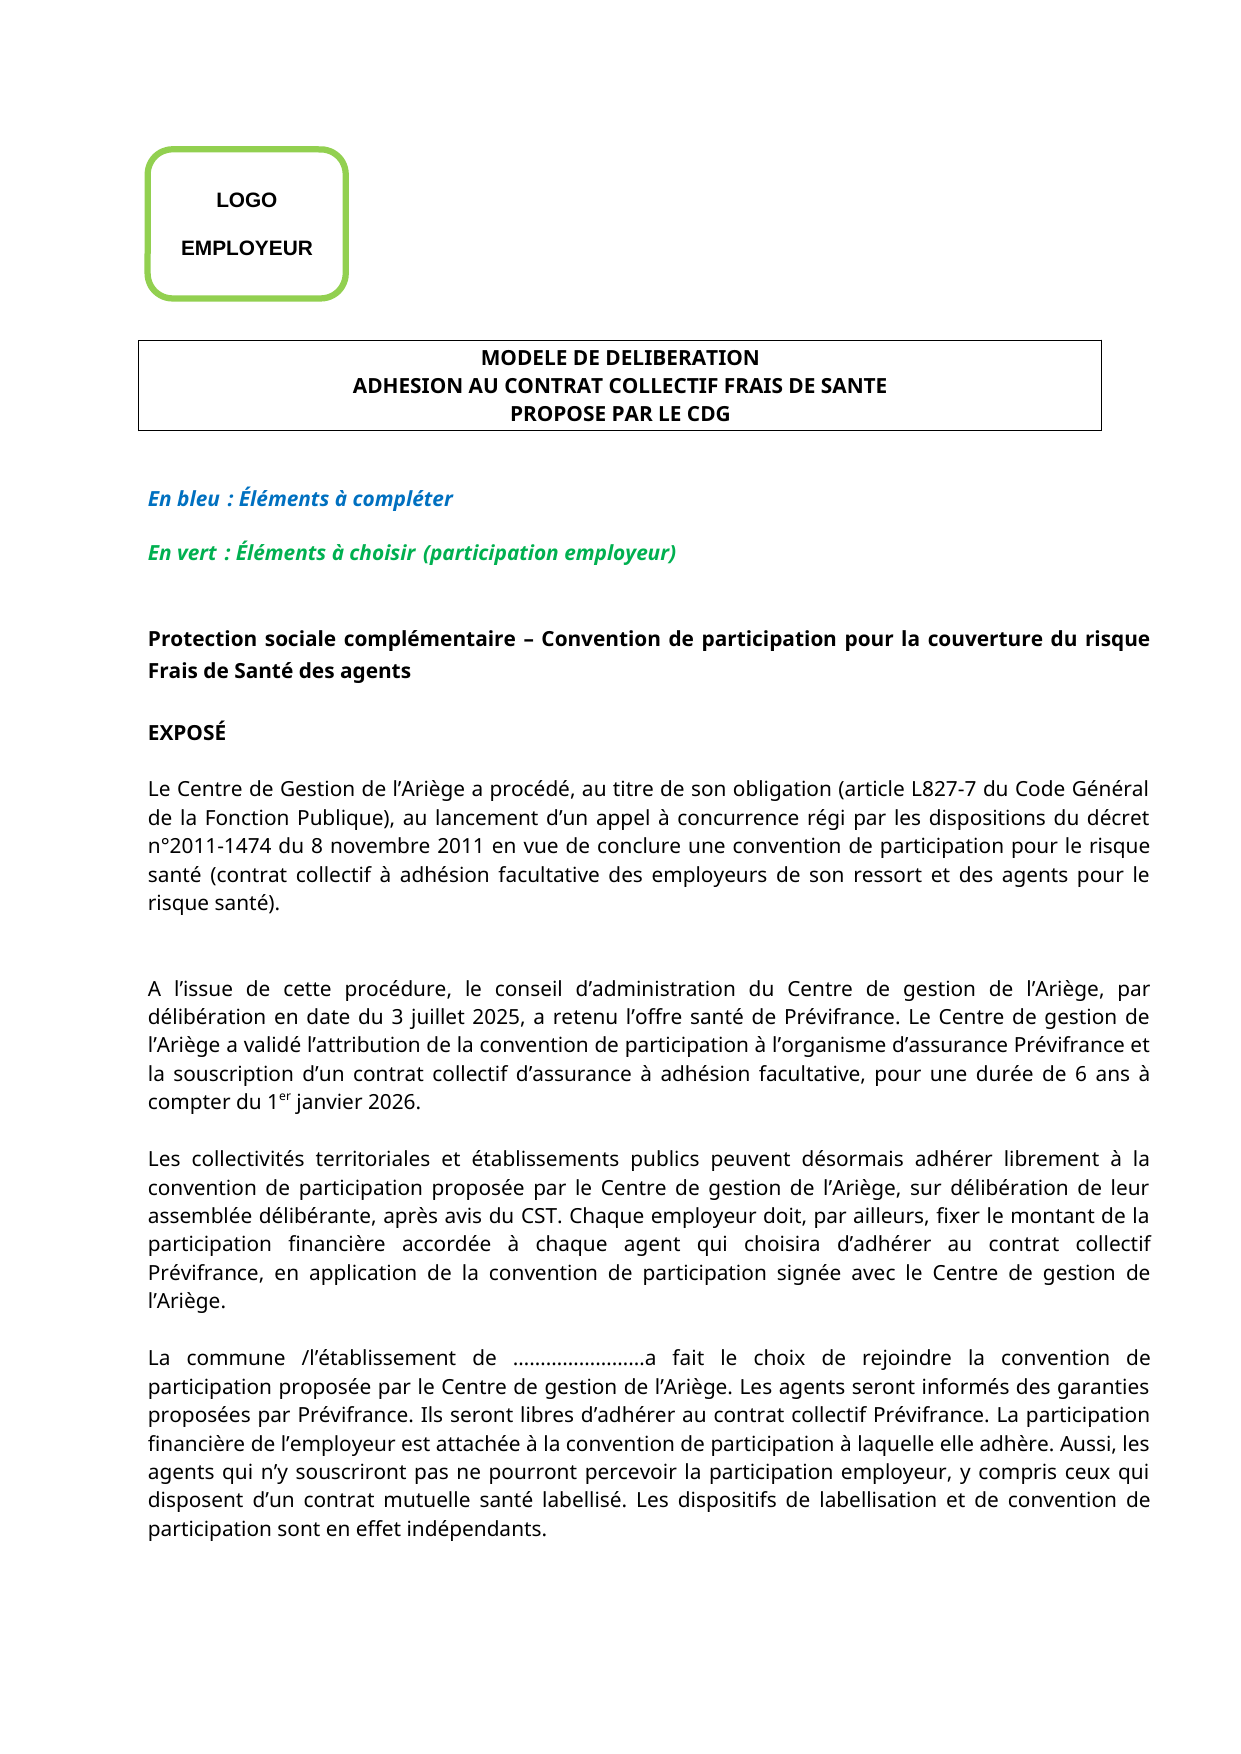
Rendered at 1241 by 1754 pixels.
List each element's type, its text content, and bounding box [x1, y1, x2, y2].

text ADHESION AU CONTRAT COLLECTIF FRAIS DE SANTE [148, 371, 1092, 396]
text La commune /l’établissement de ……………………a fait le choix de rejoindre la convention de participation proposée par le Centre de gestion de l’Ariège. Les agents seront informés des garanties proposées par Prévifrance. Ils seront libres d’adhérer au contrat collectif Prévifrance. La participation financière de l’employeur est attachée à la convention de participation à laquelle elle adhère. Aussi, les agents qui n’y souscriront pas ne pourront percevoir la participation employeur, y compris ceux qui disposent d’un contrat mutuelle santé labellisé. Les dispositifs de labellisation et de convention de participation sont en effet indépendants. [148, 1343, 1152, 1542]
text A l’issue de cette procédure, le conseil d’administration du Centre de gestion de l’Ariège, par délibération en date du 3 juillet 2025, a retenu l’offre santé de Prévifrance. Le Centre de gestion de l’Ariège a validé l’attribution de la convention de participation à l’organisme d’assurance Prévifrance et la souscription d’un contrat collectif d’assurance à adhésion facultative, pour une durée de 6 ans à compter du 1er janvier 2026. [148, 974, 1152, 1116]
text En vert : Éléments à choisir (participation employeur) [148, 538, 1092, 566]
text Protection sociale complémentaire – Convention de participation pour la couverture du risque Frais de Santé des agents [148, 624, 1152, 685]
text Le Centre de Gestion de l’Ariège a procédé, au titre de son obligation (article L827-7 du Code Général de la Fonction Publique), au lancement d’un appel à concurrence régi par les dispositions du décret n°2011-1474 du 8 novembre 2011 en vue de conclure une convention de participation pour le risque santé (contrat collectif à adhésion facultative des employeurs de son ressort et des agents pour le risque santé). [148, 774, 1152, 917]
text MODELE DE DELIBERATION [139, 341, 1101, 371]
text EXPOSÉ [148, 718, 1092, 746]
text En bleu : Éléments à compléter [148, 484, 1092, 513]
text Les collectivités territoriales et établissements publics peuvent désormais adhérer librement à la convention de participation proposée par le Centre de gestion de l’Ariège, sur délibération de leur assemblée délibérante, après avis du CST. Chaque employeur doit, par ailleurs, fixer le montant de la participation financière accordée à chaque agent qui choisira d’adhérer au contrat collectif Prévifrance, en application de la convention de participation signée avec le Centre de gestion de l’Ariège. [148, 1144, 1152, 1315]
text PROPOSE PAR LE CDG [139, 396, 1101, 430]
